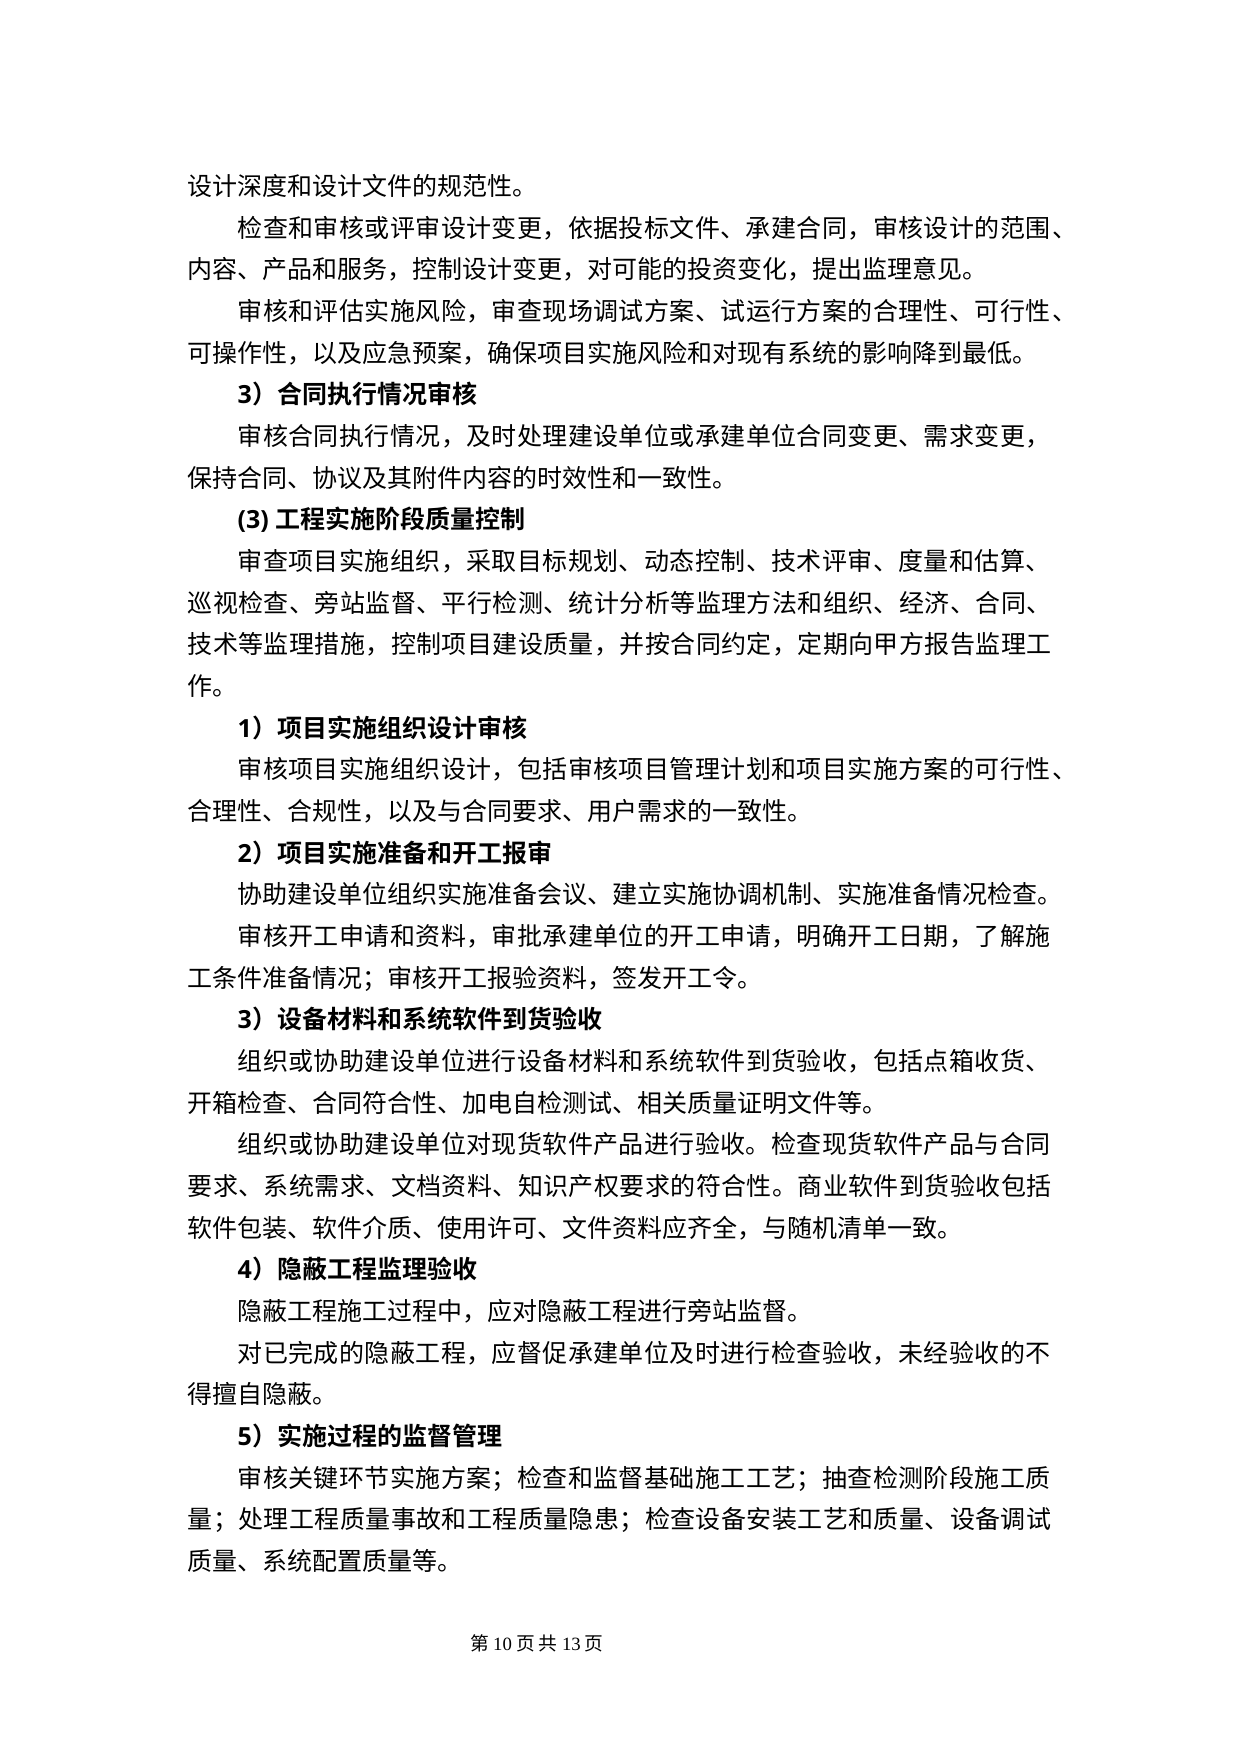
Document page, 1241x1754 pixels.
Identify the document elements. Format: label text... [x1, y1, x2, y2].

text 审核和评估实施风险，审查现场调试方案、试运行方案的合理性、可行性、可操作性，以及应急预案，确保项目实施风险和对现有系统的影响降到最低。 [187, 287, 1053, 370]
text 隐蔽工程施工过程中，应对隐蔽工程进行旁站监督。 [187, 1287, 1053, 1329]
text 对已完成的隐蔽工程，应督促承建单位及时进行检查验收，未经验收的不得擅自隐蔽。 [187, 1329, 1053, 1412]
text 2）项目实施准备和开工报审 [187, 829, 1053, 870]
text 1）项目实施组织设计审核 [187, 704, 1053, 745]
text 组织或协助建设单位对现货软件产品进行验收。检查现货软件产品与合同要求、系统需求、文档资料、知识产权要求的符合性。商业软件到货验收包括软件包装、软件介质、使用许可、文件资料应齐全，与随机清单一致。 [187, 1120, 1053, 1245]
text 审核关键环节实施方案；检查和监督基础施工工艺；抽查检测阶段施工质量；处理工程质量事故和工程质量隐患；检查设备安装工艺和质量、设备调试质量、系统配置质量等。 [187, 1454, 1053, 1579]
text 3）设备材料和系统软件到货验收 [187, 995, 1053, 1037]
text 审核合同执行情况，及时处理建设单位或承建单位合同变更、需求变更，保持合同、协议及其附件内容的时效性和一致性。 [187, 412, 1053, 495]
text 组织或协助建设单位进行设备材料和系统软件到货验收，包括点箱收货、开箱检查、合同符合性、加电自检测试、相关质量证明文件等。 [187, 1037, 1053, 1120]
text 4）隐蔽工程监理验收 [187, 1245, 1053, 1287]
text (3) 工程实施阶段质量控制 [187, 495, 1053, 537]
text 检查和审核或评审设计变更，依据投标文件、承建合同，审核设计的范围、内容、产品和服务，控制设计变更，对可能的投资变化，提出监理意见。 [187, 204, 1053, 287]
text 5）实施过程的监督管理 [187, 1412, 1053, 1454]
text 协助建设单位组织实施准备会议、建立实施协调机制、实施准备情况检查。 [187, 870, 1053, 912]
text 审核项目实施组织设计，包括审核项目管理计划和项目实施方案的可行性、合理性、合规性，以及与合同要求、用户需求的一致性。 [187, 745, 1053, 829]
text 3）合同执行情况审核 [187, 370, 1053, 412]
text 审查项目实施组织，采取目标规划、动态控制、技术评审、度量和估算、巡视检查、旁站监督、平行检测、统计分析等监理方法和组织、经济、合同、技术等监理措施，控制项目建设质量，并按合同约定，定期向甲方报告监理工作。 [187, 537, 1053, 704]
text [187, 162, 1053, 204]
text 审核开工申请和资料，审批承建单位的开工申请，明确开工日期，了解施工条件准备情况；审核开工报验资料，签发开工令。 [187, 912, 1053, 995]
